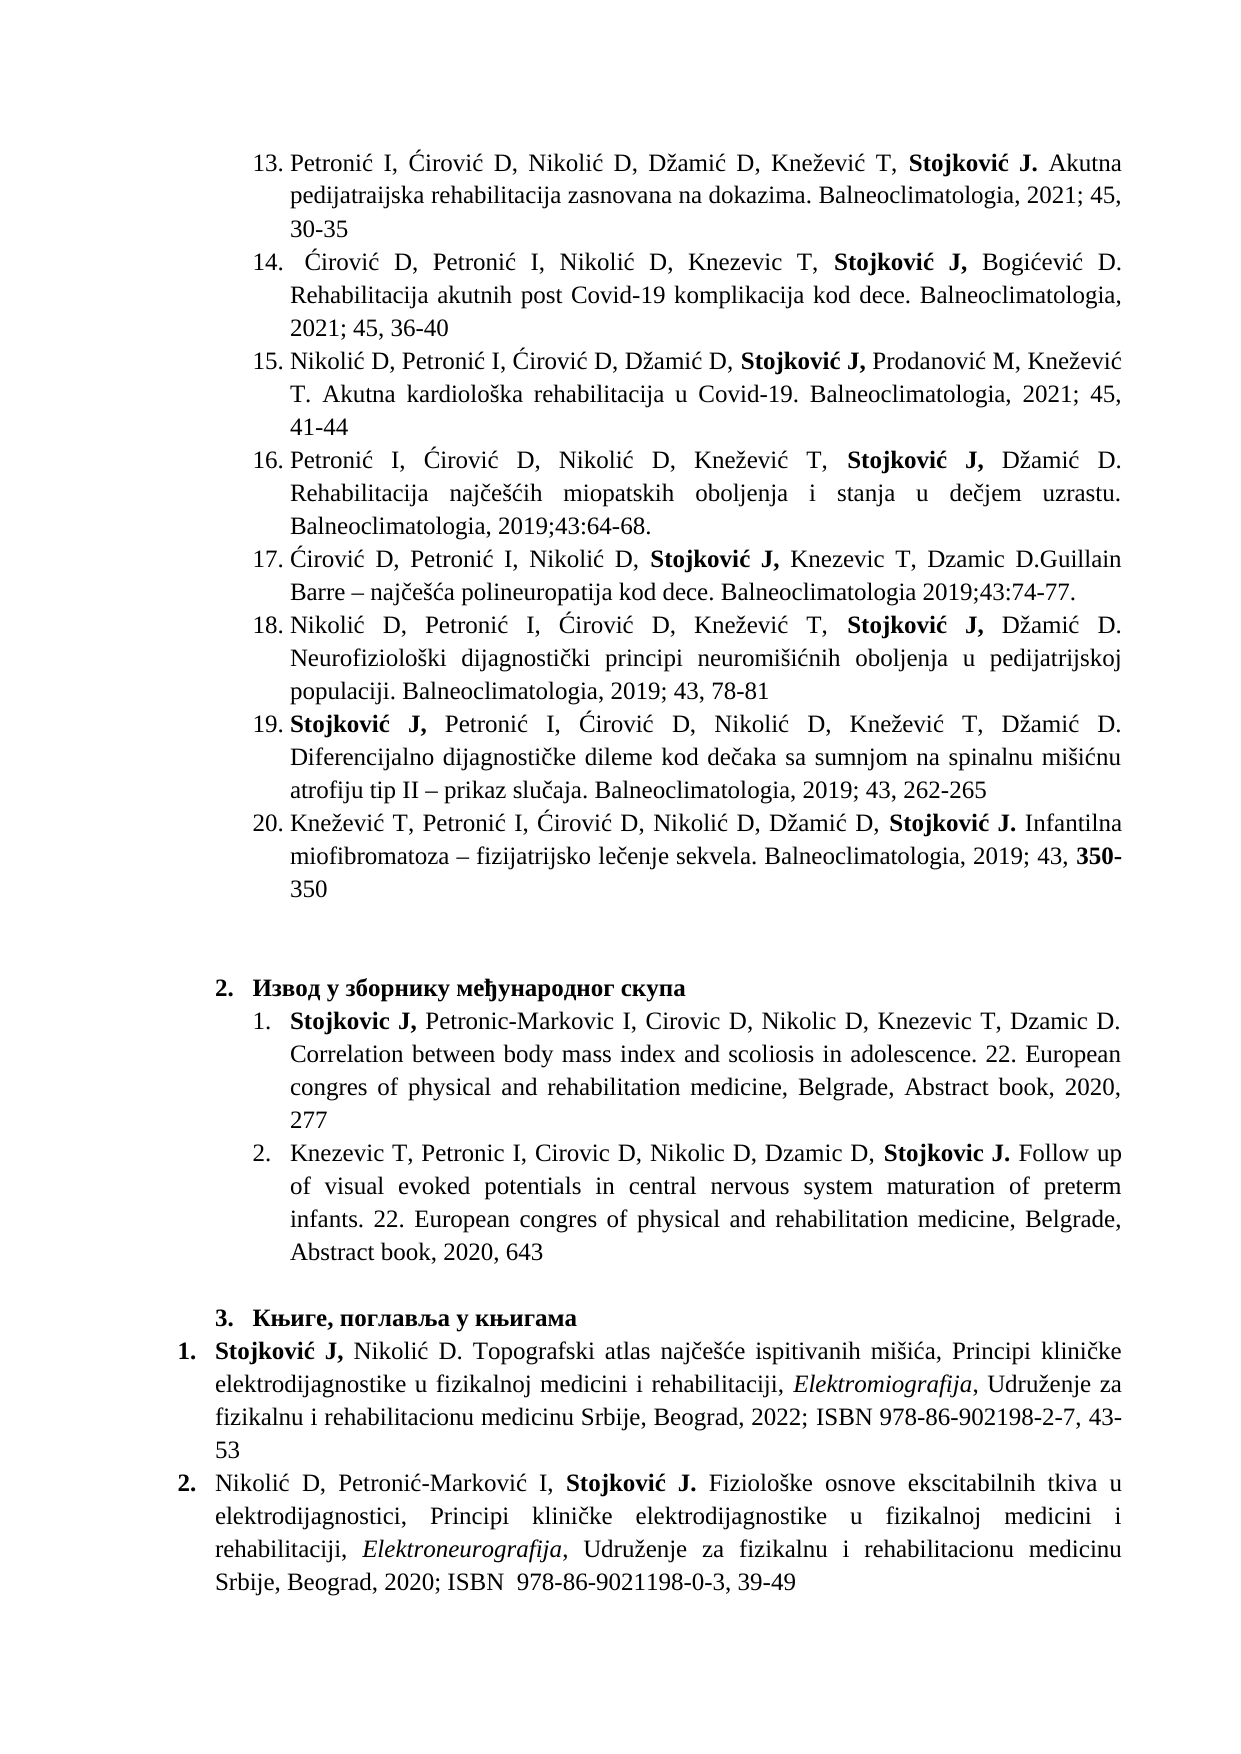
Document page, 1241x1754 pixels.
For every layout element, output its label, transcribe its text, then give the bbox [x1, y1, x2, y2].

list Ćirović D, Petronić I, Nikolić D, Stojković J, Knezevic T, Dzamic D.Guillain Barre – najčešća polineuropatija kod dece. Balneoclimatologia 2019;43:74-77. [252, 544, 1122, 606]
list Извод у зборнику међународног скупа [215, 973, 1122, 1002]
list Nikolić D, Petronić I, Ćirović D, Knežević T, Stojković J, Džamić D. Neurofiziološki dijagnostički principi neuromišićnih oboljenja u pedijatrijskoj populaciji. Balneoclimatologia, 2019; 43, 78-81 [252, 610, 1122, 705]
list Nikolić D, Petronić-Marković I, Stojković J. Fiziološke osnove ekscitabilnih tkiva u elektrodijagnostici, Principi kliničke elektrodijagnostike u fizikalnoj medicini i rehabilitaciji, Elektroneurografija, Udruženje za fizikalnu i rehabilitacionu medicinu Srbije, Beograd, 2020; ISBN 978-86-9021198-0-3, 39-49 [177, 1468, 1122, 1596]
list Књиге, поглавља у књигама [215, 1303, 1122, 1332]
list Stojković J, Nikolić D. Topografski atlas najčešće ispitivanih mišića, Principi kliničke elektrodijagnostike u fizikalnoj medicini i rehabilitaciji, Elektromiografija, Udruženje za fizikalnu i rehabilitacionu medicinu Srbije, Beograd, 2022; ISBN 978-86-902198-2-7, 43-53 [177, 1336, 1122, 1464]
list Stojkovic J, Petronic-Markovic I, Cirovic D, Nikolic D, Knezevic T, Dzamic D. Correlation between body mass index and scoliosis in adolescence. 22. European congres of physical and rehabilitation medicine, Belgrade, Abstract book, 2020, 277 [252, 1006, 1122, 1134]
list Petronić I, Ćirović D, Nikolić D, Džamić D, Knežević T, Stojković J. Akutna pedijatraijska rehabilitacija zasnovana na dokazima. Balneoclimatologia, 2021; 45, 30-35 [252, 148, 1122, 242]
list Nikolić D, Petronić I, Ćirović D, Džamić D, Stojković J, Prodanović M, Knežević T. Akutna kardiološka rehabilitacija u Covid-19. Balneoclimatologia, 2021; 45, 41-44 [252, 346, 1122, 441]
list Ćirović D, Petronić I, Nikolić D, Knezevic T, Stojković J, Bogićević D. Rehabilitacija akutnih post Covid-19 komplikacija kod dece. Balneoclimatologia, 2021; 45, 36-40 [252, 247, 1122, 341]
list Stojković J, Petronić I, Ćirović D, Nikolić D, Knežević T, Džamić D. Diferencijalno dijagnostičke dileme kod dečaka sa sumnjom na spinalnu mišićnu atrofiju tip II – prikaz slučaja. Balneoclimatologia, 2019; 43, 262-265 [252, 709, 1122, 804]
list Petronić I, Ćirović D, Nikolić D, Knežević T, Stojković J, Džamić D. Rehabilitacija najčešćih miopatskih oboljenja i stanja u dečjem uzrastu. Balneoclimatologia, 2019;43:64-68. [252, 445, 1122, 539]
list Knezevic T, Petronic I, Cirovic D, Nikolic D, Dzamic D, Stojkovic J. Follow up of visual evoked potentials in central nervous system maturation of preterm infants. 22. European congres of physical and rehabilitation medicine, Belgrade, Abstract book, 2020, 643 [252, 1138, 1122, 1266]
list Knežević T, Petronić I, Ćirović D, Nikolić D, Džamić D, Stojković J. Infantilna miofibromatoza – fizijatrijsko lečenje sekvela. Balneoclimatologia, 2019; 43, 350-350 [252, 808, 1122, 903]
